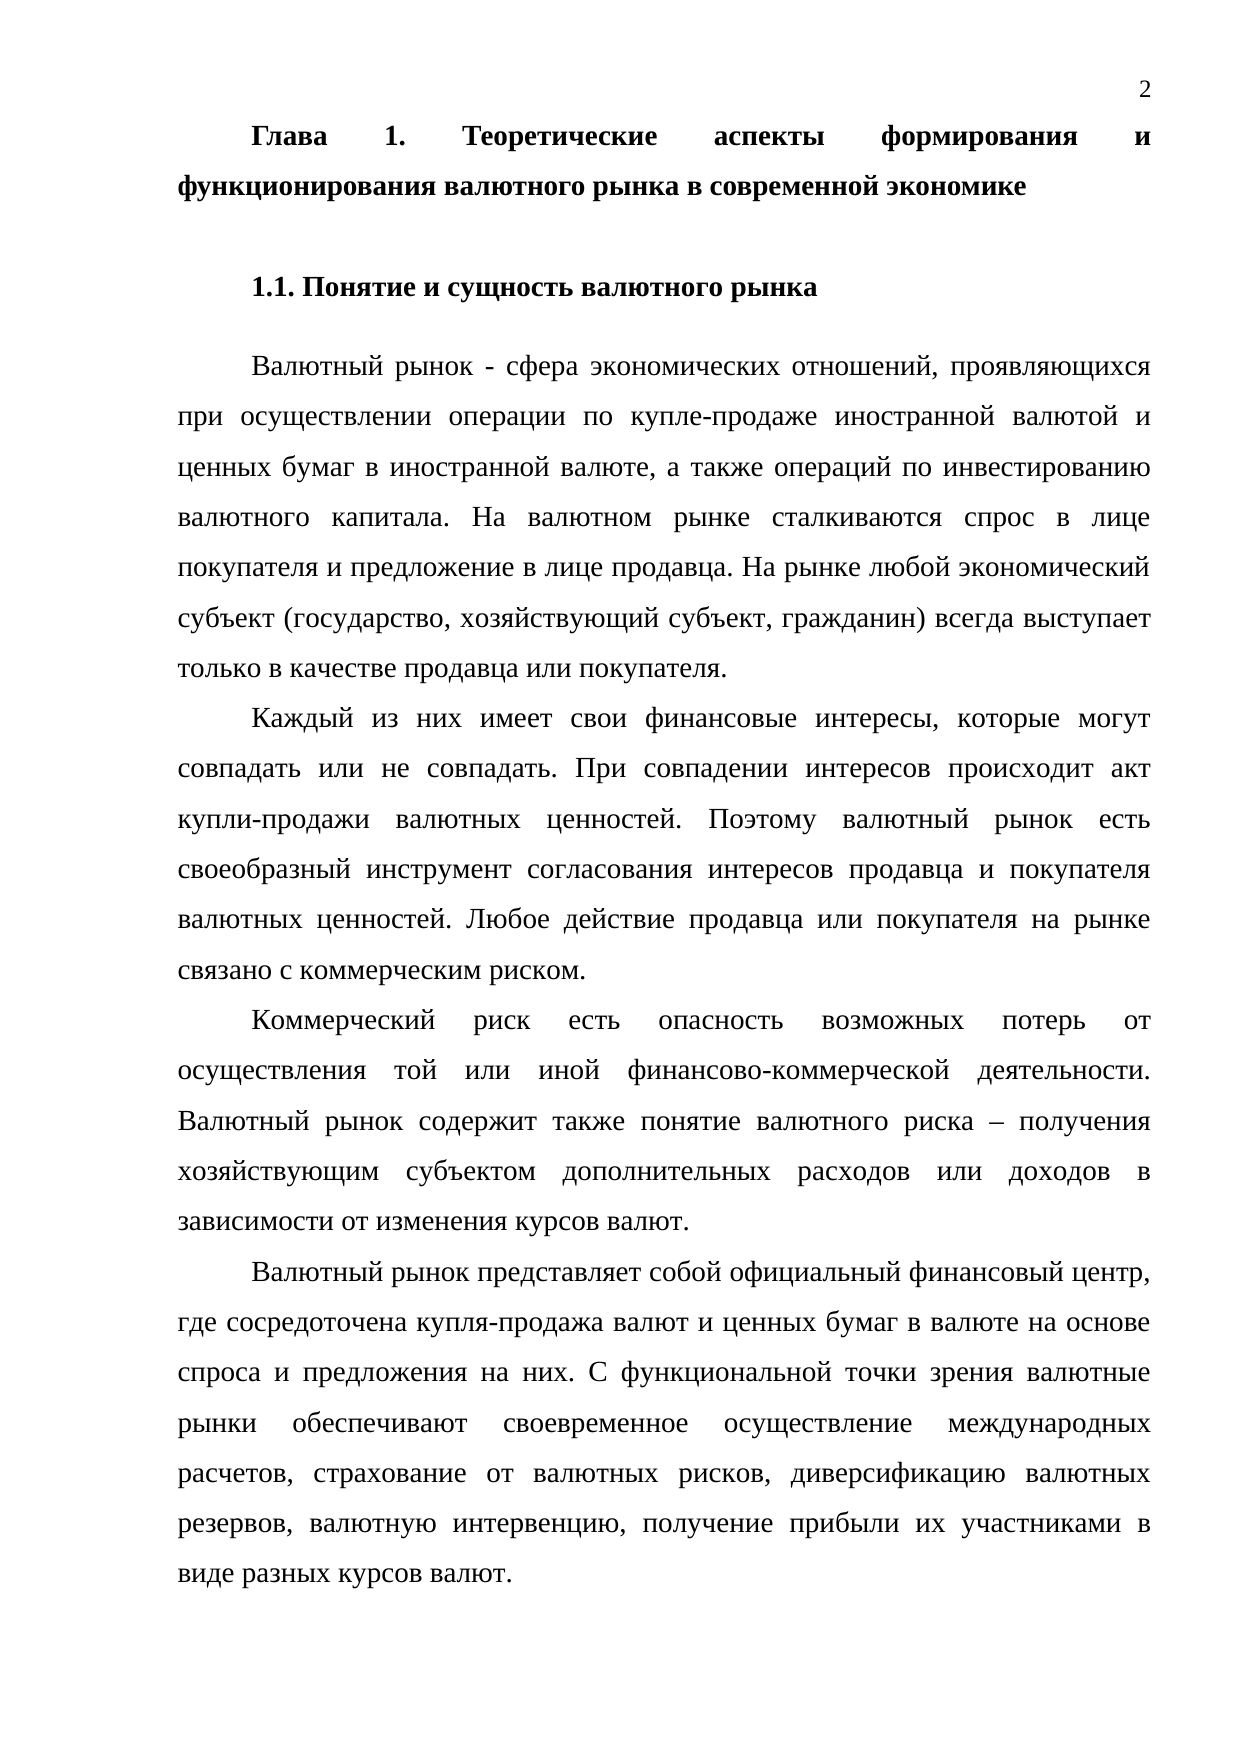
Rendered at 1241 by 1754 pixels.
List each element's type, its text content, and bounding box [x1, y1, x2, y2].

subtitle 1.1. Понятие и сущность валютного рынка [177, 269, 1152, 303]
text Валютный рынок - сфера экономических отношений, проявляющихся при осуществлении операции по купле-продаже иностранной валютой и ценных бумаг в иностранной валюте, а также операций по инвестированию валютного капитала. На валютном рынке сталкиваются спрос в лице покупателя и предложение в лице продавца. На рынке любой экономический субъект (государство, хозяйствующий субъект, гражданин) всегда выступает только в качестве продавца или покупателя. [177, 348, 1152, 683]
text Каждый из них имеет свои финансовые интересы, которые могут совпадать или не совпадать. При совпадении интересов происходит акт купли-продажи валютных ценностей. Поэтому валютный рынок есть своеобразный инструмент согласования интересов продавца и покупателя валютных ценностей. Любое действие продавца или покупателя на рынке связано с коммерческим риском. [177, 700, 1152, 985]
text Валютный рынок представляет собой официальный финансовый центр, где сосредоточена купля-продажа валют и ценных бумаг в валюте на основе спроса и предложения на них. С функциональной точки зрения валютные рынки обеспечивают своевременное осуществление международных расчетов, страхование от валютных рисков, диверсификацию валютных резервов, валютную интервенцию, получение прибыли их участниками в виде разных курсов валют. [177, 1254, 1152, 1589]
subtitle Глава 1. Теоретические аспекты формирования и функционирования валютного рынка в современной экономике [177, 118, 1152, 202]
text Коммерческий риск есть опасность возможных потерь от осуществления той или иной финансово-коммерческой деятельности. Валютный рынок содержит также понятие валютного риска – получения хозяйствующим субъектом дополнительных расходов или доходов в зависимости от изменения курсов валют. [177, 1002, 1152, 1237]
